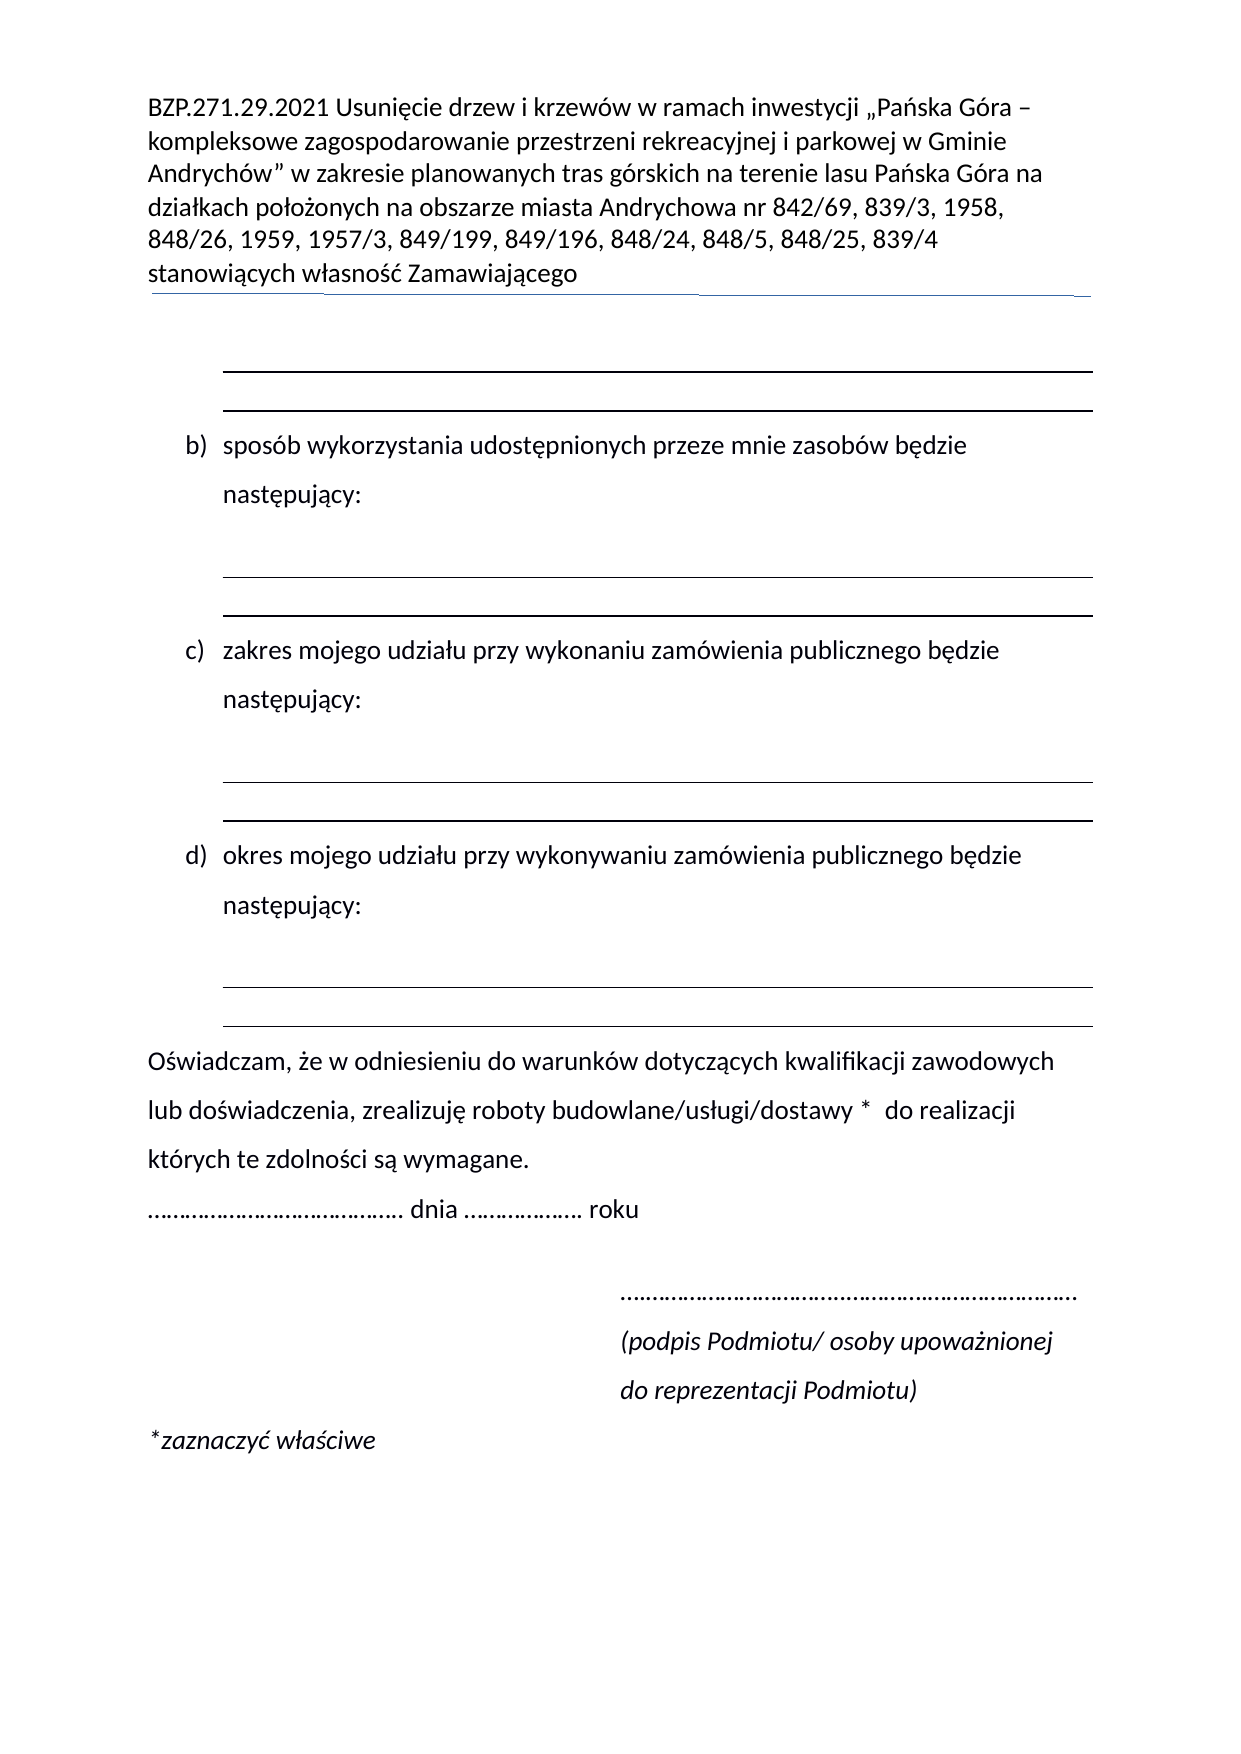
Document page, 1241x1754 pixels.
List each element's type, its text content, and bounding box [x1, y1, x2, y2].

list sposób wykorzystania udostępnionych przeze mnie zasobów będzie następujący: [185, 428, 1093, 511]
text (podpis Podmiotu/ osoby upoważnionej do reprezentacji Podmiotu) [620, 1324, 1069, 1407]
text *zaznaczyć właściwe [148, 1423, 1093, 1456]
text ….…………………………..………….…………………… [148, 1274, 1093, 1308]
text Oświadczam, że w odniesieniu do warunków dotyczących kwalifikacji zawodowych lub doświadczenia, zrealizuję roboty budowlane/usługi/dostawy * do realizacji których te zdolności są wymagane. [148, 1044, 1093, 1176]
text ………………………………….. dnia ………………. roku [148, 1192, 1093, 1225]
list zakres mojego udziału przy wykonaniu zamówienia publicznego będzie następujący: [185, 633, 1093, 716]
list okres mojego udziału przy wykonywaniu zamówienia publicznego będzie następujący: [185, 838, 1093, 921]
